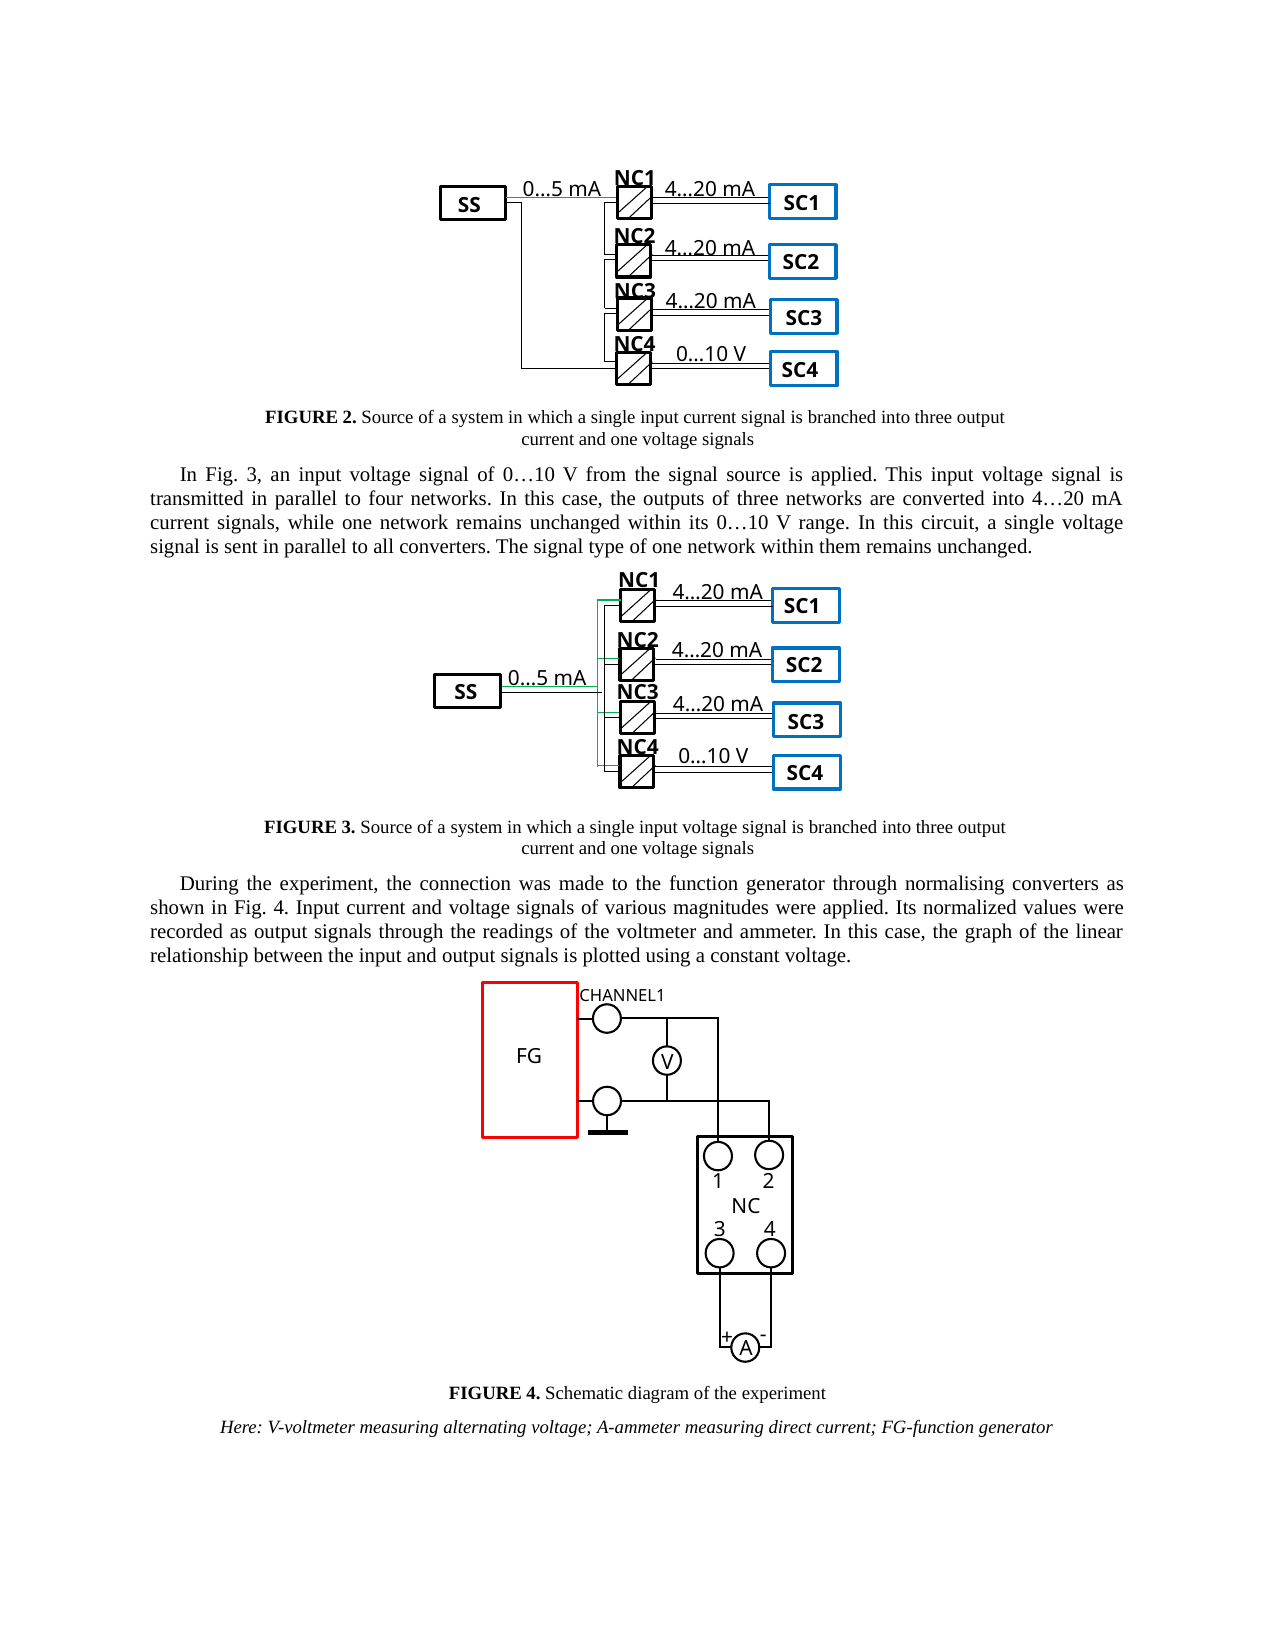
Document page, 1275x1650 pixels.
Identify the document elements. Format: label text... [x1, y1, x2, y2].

text FIGURE 2. Source of a system in which a single input current signal is branched into three output current and one voltage signals [150, 406, 1125, 449]
text During the experiment, the connection was made to the function generator through normalising converters as shown in Fig. 4. Input current and voltage signals of various magnitudes were applied. Its normalized values were recorded as output signals through the readings of the voltmeter and ammeter. In this case, the graph of the linear relationship between the input and output signals is plotted using a constant voltage. [150, 871, 1125, 967]
text FIGURE 3. Source of a system in which a single input voltage signal is branched into three output current and one voltage signals [150, 816, 1125, 859]
text Here: V-voltmeter measuring alternating voltage; A-ammeter measuring direct current; FG-function generator [150, 1416, 1125, 1438]
text FIGURE 4. Schematic diagram of the experiment [150, 1382, 1125, 1404]
text In Fig. 3, an input voltage signal of 0…10 V from the signal source is applied. This input voltage signal is transmitted in parallel to four networks. In this case, the outputs of three networks are converted into 4…20 mA current signals, while one network remains unchanged within its 0…10 V range. In this circuit, a single voltage signal is sent in parallel to all converters. The signal type of one network within them remains unchanged. [150, 462, 1125, 558]
